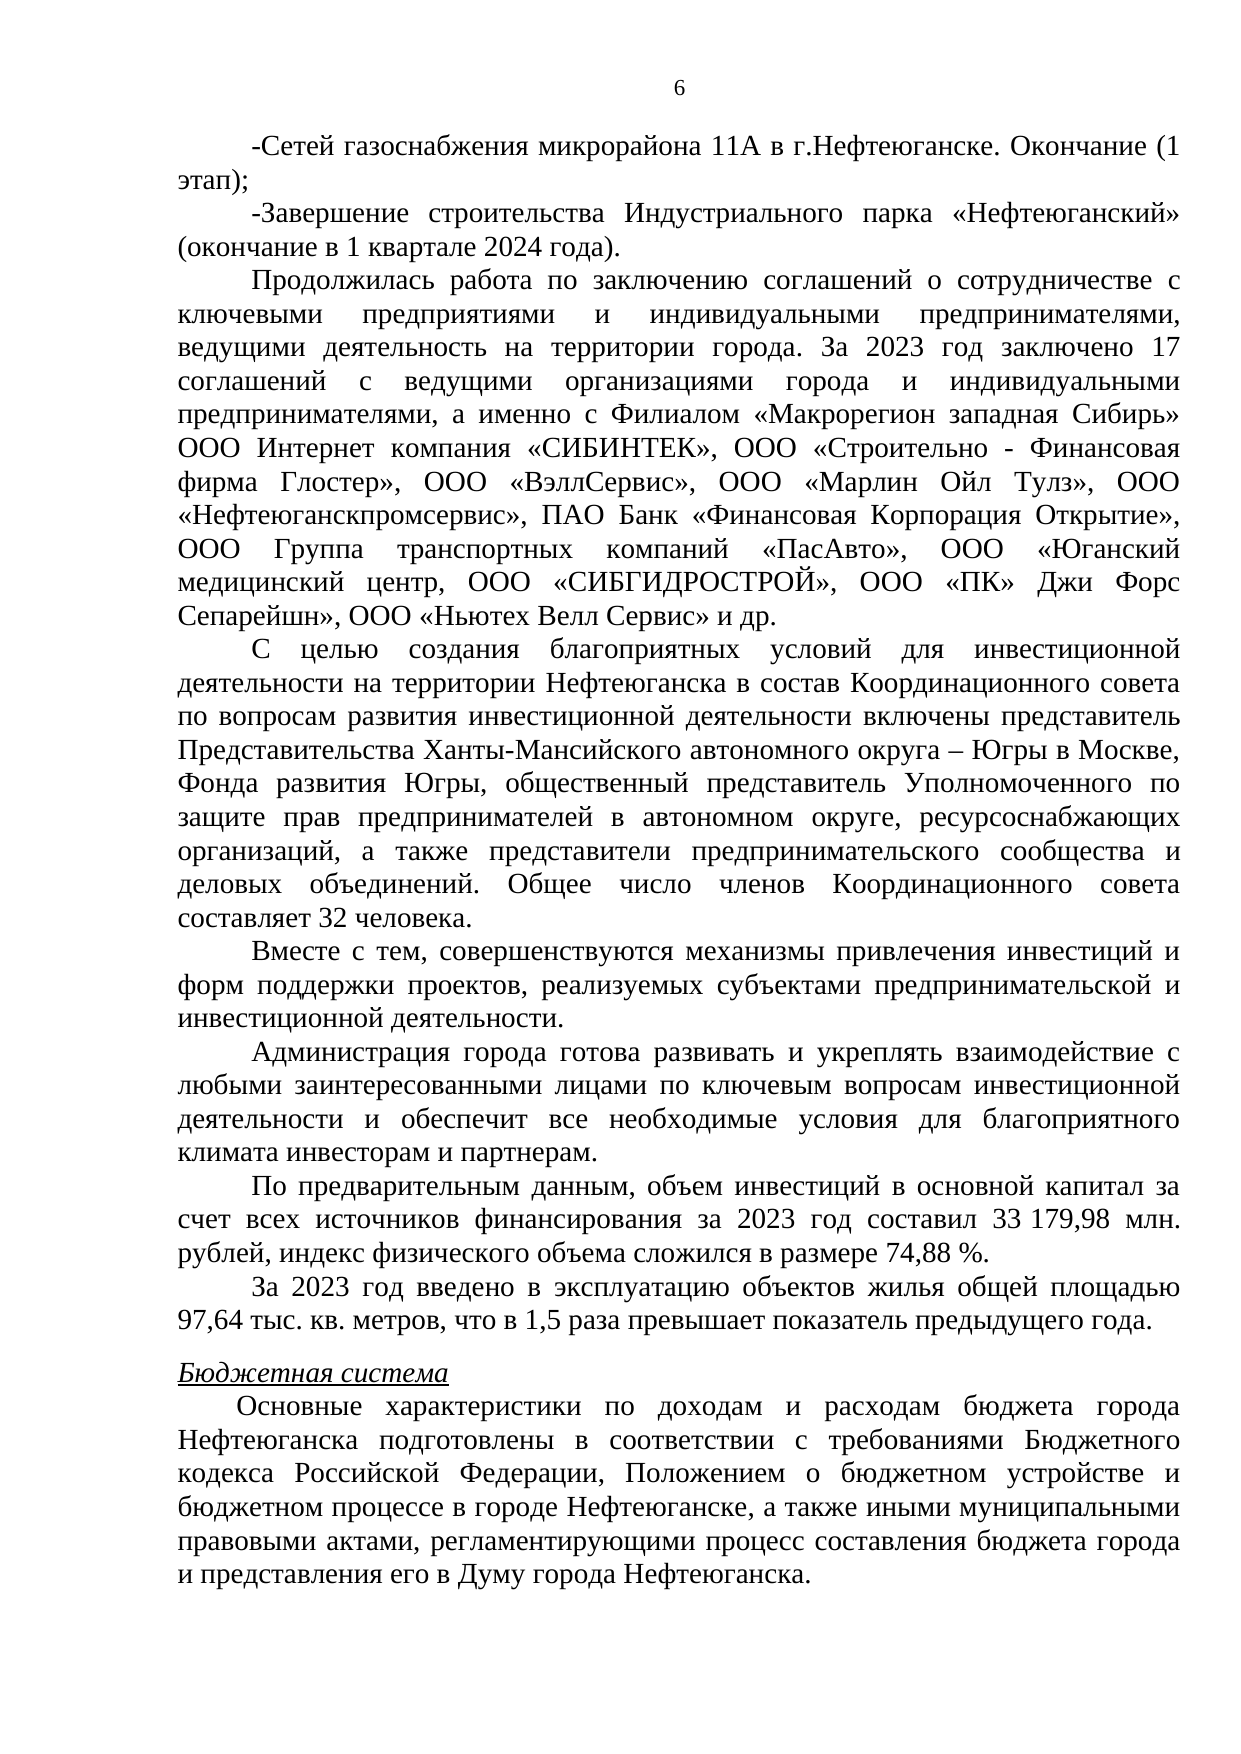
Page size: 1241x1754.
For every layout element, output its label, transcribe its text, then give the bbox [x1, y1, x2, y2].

text Основные характеристики по доходам и расходам бюджета города Нефтеюганска подготовлены в соответствии с требованиями Бюджетного кодекса Российской Федерации, Положением о бюджетном устройстве и бюджетном процессе в городе Нефтеюганске, а также иными муниципальными правовыми актами, регламентирующими процесс составления бюджета города и представления его в Думу города Нефтеюганска. [177, 1388, 1181, 1590]
text Администрация города готова развивать и укреплять взаимодействие с любыми заинтересованными лицами по ключевым вопросам инвестиционной деятельности и обеспечит все необходимые условия для благоприятного климата инвесторам и партнерам. [177, 1034, 1181, 1168]
text С целью создания благоприятных условий для инвестиционной деятельности на территории Нефтеюганска в состав Координационного совета по вопросам развития инвестиционной деятельности включены представитель Представительства Ханты-Мансийского автономного округа – Югры в Москве, Фонда развития Югры, общественный представитель Уполномоченного по защите прав предпринимателей в автономном округе, ресурсоснабжающих организаций, а также представители предпринимательского сообщества и деловых объединений. Общее число членов Координационного совета составляет 32 человека. [177, 631, 1181, 933]
text -Завершение строительства Индустриального парка «Нефтеюганский» (окончание в 1 квартале 2024 года). [177, 195, 1181, 262]
text Вместе с тем, совершенствуются механизмы привлечения инвестиций и форм поддержки проектов, реализуемых субъектами предпринимательской и инвестиционной деятельности. [177, 933, 1181, 1034]
text Бюджетная система [177, 1355, 1181, 1388]
text По предварительным данным, объем инвестиций в основной капитал за счет всех источников финансирования за 2023 год составил 33 179,98 млн. рублей, индекс физического объема сложился в размере 74,88 %. [177, 1168, 1181, 1269]
text -Сетей газоснабжения микрорайона 11А в г.Нефтеюганске. Окончание (1 этап); [177, 128, 1181, 195]
text Продолжилась работа по заключению соглашений о сотрудничестве с ключевыми предприятиями и индивидуальными предпринимателями, ведущими деятельность на территории города. За 2023 год заключено 17 соглашений с ведущими организациями города и индивидуальными предпринимателями, а именно с Филиалом «Макрорегион западная Сибирь» ООО Интернет компания «СИБИНТЕК», ООО «Строительно - Финансовая фирма Глостер», ООО «ВэллСервис», ООО «Марлин Ойл Тулз», ООО «Нефтеюганскпромсервис», ПАО Банк «Финансовая Корпорация Открытие», ООО Группа транспортных компаний «ПасАвто», ООО «Юганский медицинский центр, ООО «СИБГИДРОСТРОЙ», ООО «ПК» Джи Форс Сепарейшн», ООО «Ньютех Велл Сервис» и др. [177, 262, 1181, 631]
text За 2023 год введено в эксплуатацию объектов жилья общей площадью 97,64 тыс. кв. метров, что в 1,5 раза превышает показатель предыдущего года. [177, 1269, 1181, 1336]
